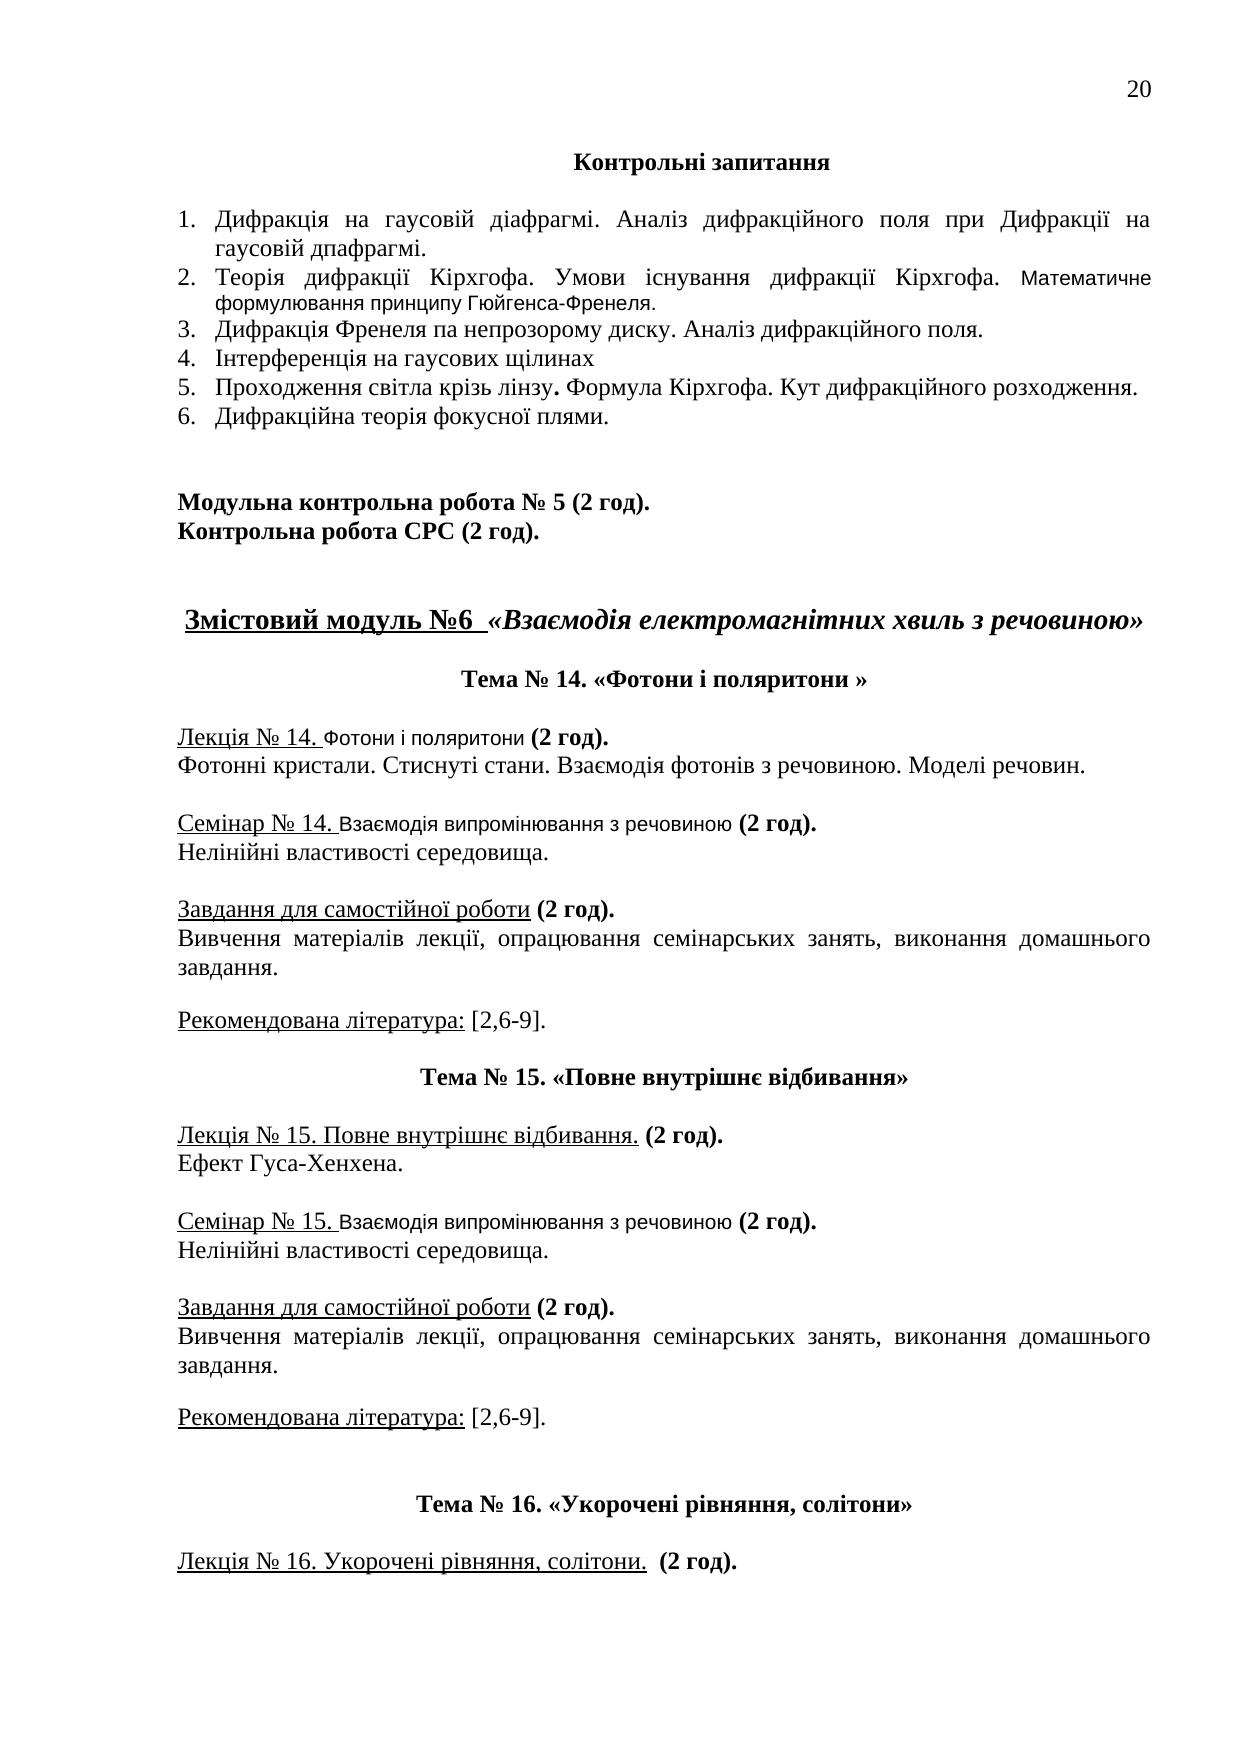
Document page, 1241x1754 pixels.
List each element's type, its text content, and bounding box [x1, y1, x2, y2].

text Лекція № 15. Повне внутрішнє відбивання. (2 год). [177, 1120, 1152, 1148]
text Завдання для самостійної роботи (2 год). [177, 894, 1152, 923]
text Нелінійні властивості середовища. [177, 1235, 1152, 1263]
text Рекомендована література: [2,6-9]. [177, 1005, 1152, 1033]
list Інтерференція на гаусових щілинах [177, 343, 1152, 372]
text Контрольні запитання [177, 147, 1152, 176]
list Дифракційна теорія фокусної плями. [177, 401, 1152, 429]
text Лекція № 14. Фотони і поляритони (2 год). [177, 722, 1152, 751]
text Вивчення матеріалів лекції, опрацювання семінарських занять, виконання домашнього завдання. [177, 923, 1152, 981]
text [177, 1321, 1152, 1378]
text Нелінійні властивості середовища. [177, 837, 1152, 866]
list Дифракція Френеля па непрозорому диску. Аналіз дифракційного поля. [177, 314, 1152, 343]
list Теорія дифракції Кірхгофа. Умови існування дифракції Кірхгофа. Математичне формулювання принципу Гюйгенса-Френеля. [177, 262, 1152, 314]
text Тема № 16. «Укорочені рівняння, солітони» [177, 1489, 1152, 1517]
text Завдання для самостійної роботи (2 год). [177, 1292, 1152, 1321]
text Тема № 15. «Повне внутрішнє відбивання» [177, 1062, 1152, 1091]
text Семінар № 15. Взаємодія випромінювання з речовиною (2 год). [177, 1206, 1152, 1235]
text Ефект Гуса-Хенхена. [177, 1148, 1152, 1177]
text Змістовий модуль №6 «Взаємодія електромагнітних хвиль з речовиною» [177, 602, 1152, 636]
text Лекція № 16. Укорочені рівняння, солітони. (2 год). [177, 1546, 1152, 1575]
list Дифракція на гаусовій діафрагмі. Аналіз дифракційного поля при Дифракції на гаусовій дпафрагмі. [177, 204, 1152, 262]
text Фотонні кристали. Стиснуті стани. Взаємодія фотонів з речовиною. Моделі речовин. [177, 751, 1152, 779]
text Рекомендована література: [2,6-9]. [177, 1402, 1152, 1431]
text Контрольна робота СРС (2 год). [177, 516, 1152, 544]
text Тема № 14. «Фотони і поляритони » [177, 664, 1152, 693]
text Модульна контрольна робота № 5 (2 год). [177, 487, 1152, 516]
list Проходження світла крізь лінзу. Формула Кірхгофа. Кут дифракційного розходження. [177, 372, 1152, 401]
text Семінар № 14. Взаємодія випромінювання з речовиною (2 год). [177, 808, 1152, 837]
